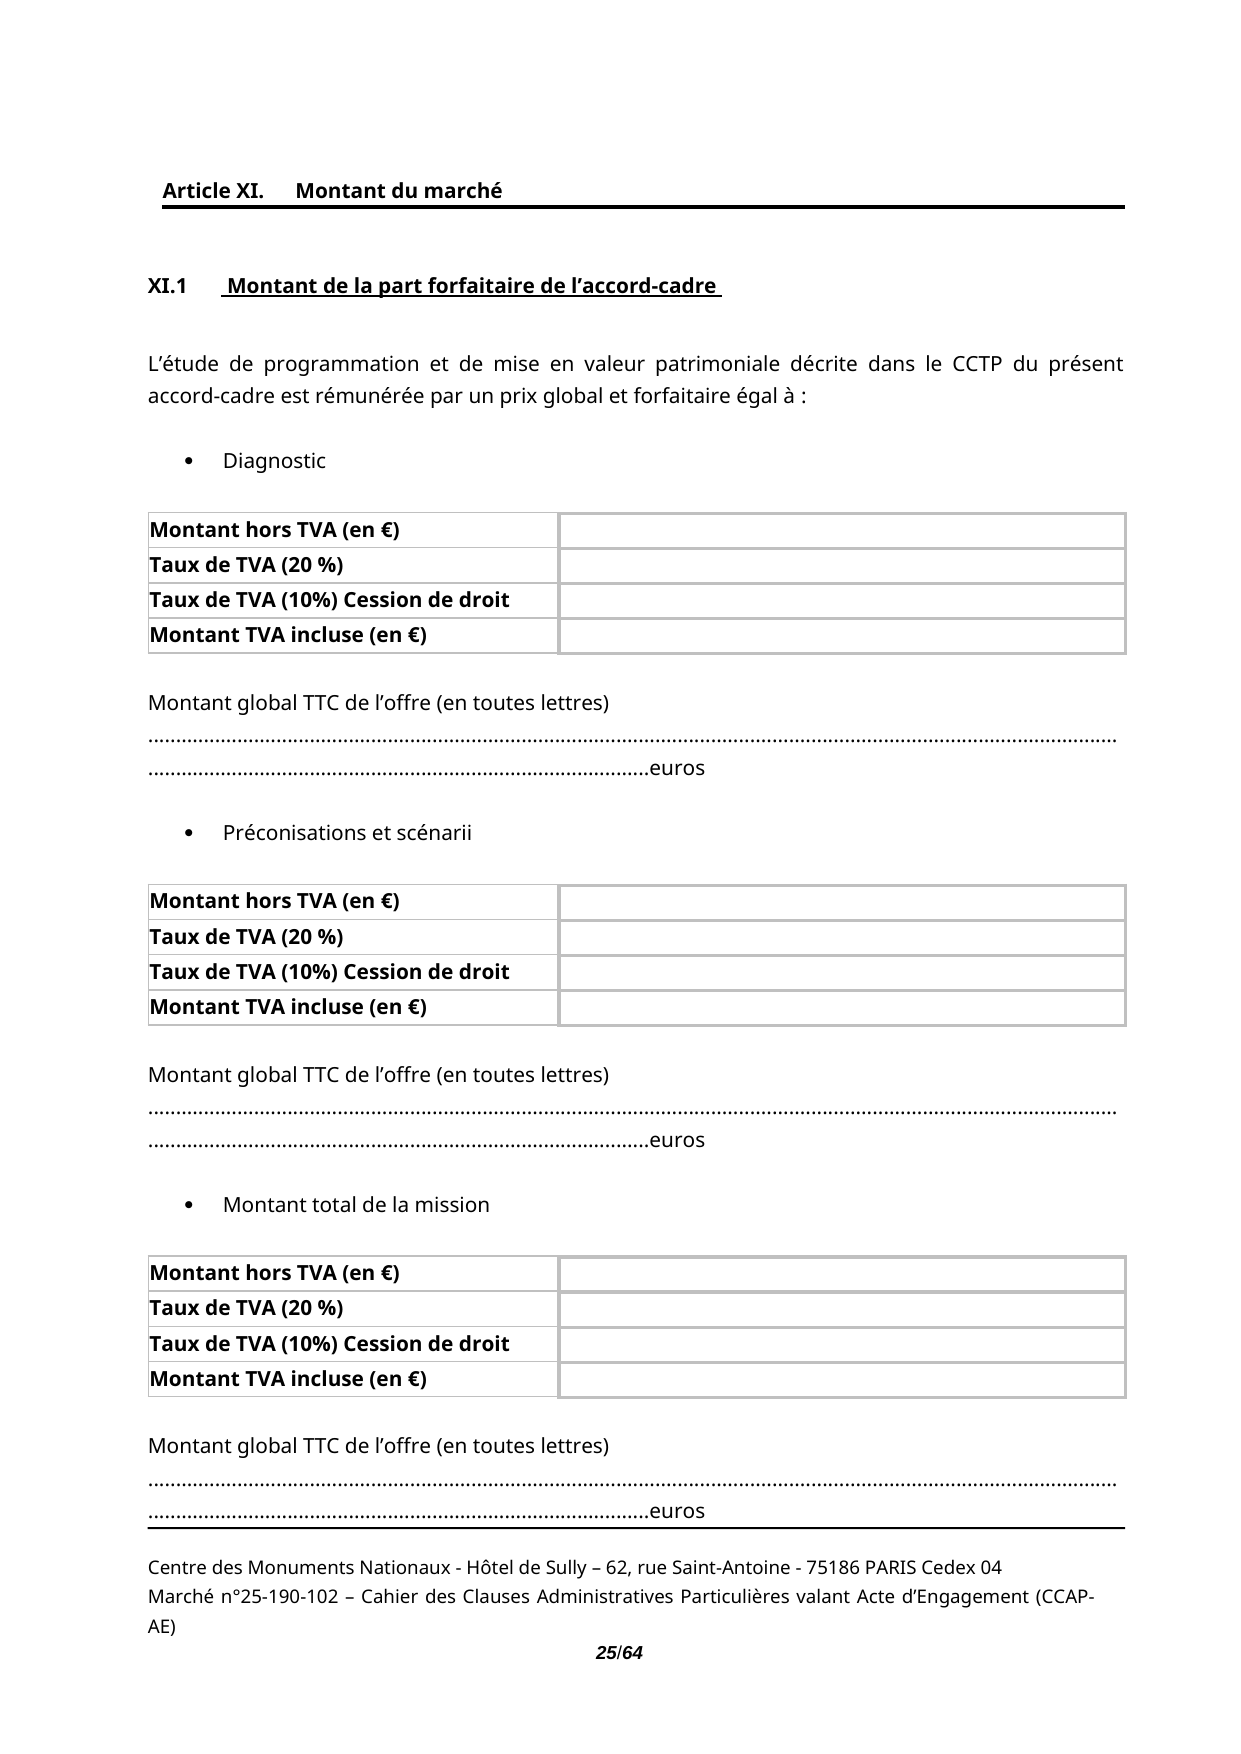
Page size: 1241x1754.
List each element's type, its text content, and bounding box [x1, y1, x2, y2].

table_header [561, 1259, 1124, 1290]
table_cell [561, 620, 1124, 652]
table_cell [561, 550, 1124, 582]
text ........................................................................................................................................................................................................................................................................euros [148, 1464, 1125, 1525]
table_header [561, 515, 1124, 547]
text Montant global TTC de l’offre (en toutes lettres) [148, 1060, 1125, 1088]
text L’étude de programmation et de mise en valeur patrimoniale décrite dans le CCTP du présent accord-cadre est rémunérée par un prix global et forfaitaire égal à : [148, 349, 1125, 410]
table_header [561, 887, 1124, 919]
list Montant total de la mission [185, 1190, 1125, 1218]
table_header Montant hors TVA (en €) [149, 885, 557, 919]
list Diagnostic [185, 447, 1125, 475]
table_cell Montant TVA incluse (en €) [149, 1362, 557, 1396]
table_cell Taux de TVA (10%) Cession de droit [149, 1327, 557, 1361]
table_cell Taux de TVA (20 %) [149, 1292, 557, 1326]
table_cell Taux de TVA (20 %) [149, 548, 557, 582]
table_header Montant hors TVA (en €) [149, 513, 557, 547]
table_cell Montant TVA incluse (en €) [149, 619, 557, 652]
table_cell [561, 1364, 1124, 1396]
table_cell [561, 922, 1124, 954]
table_cell [561, 1294, 1124, 1326]
table_cell [561, 992, 1124, 1024]
subtitle Montant de la part forfaitaire de l’accord-cadre [148, 271, 1125, 299]
table_cell Taux de TVA (10%) Cession de droit [149, 584, 557, 617]
text ........................................................................................................................................................................................................................................................................euros [148, 721, 1125, 782]
table_cell [561, 957, 1124, 989]
text ........................................................................................................................................................................................................................................................................euros [148, 1092, 1125, 1153]
table_cell [561, 1329, 1124, 1361]
subtitle Montant du marché [162, 176, 1125, 205]
table_cell Taux de TVA (10%) Cession de droit [149, 955, 557, 989]
table_header Montant hors TVA (en €) [149, 1257, 557, 1290]
list Préconisations et scénarii [185, 818, 1125, 847]
table_cell Taux de TVA (20 %) [149, 920, 557, 954]
table_cell Montant TVA incluse (en €) [149, 991, 557, 1024]
text Montant global TTC de l’offre (en toutes lettres) [148, 688, 1125, 716]
text Montant global TTC de l’offre (en toutes lettres) [148, 1431, 1125, 1460]
table_cell [561, 585, 1124, 617]
